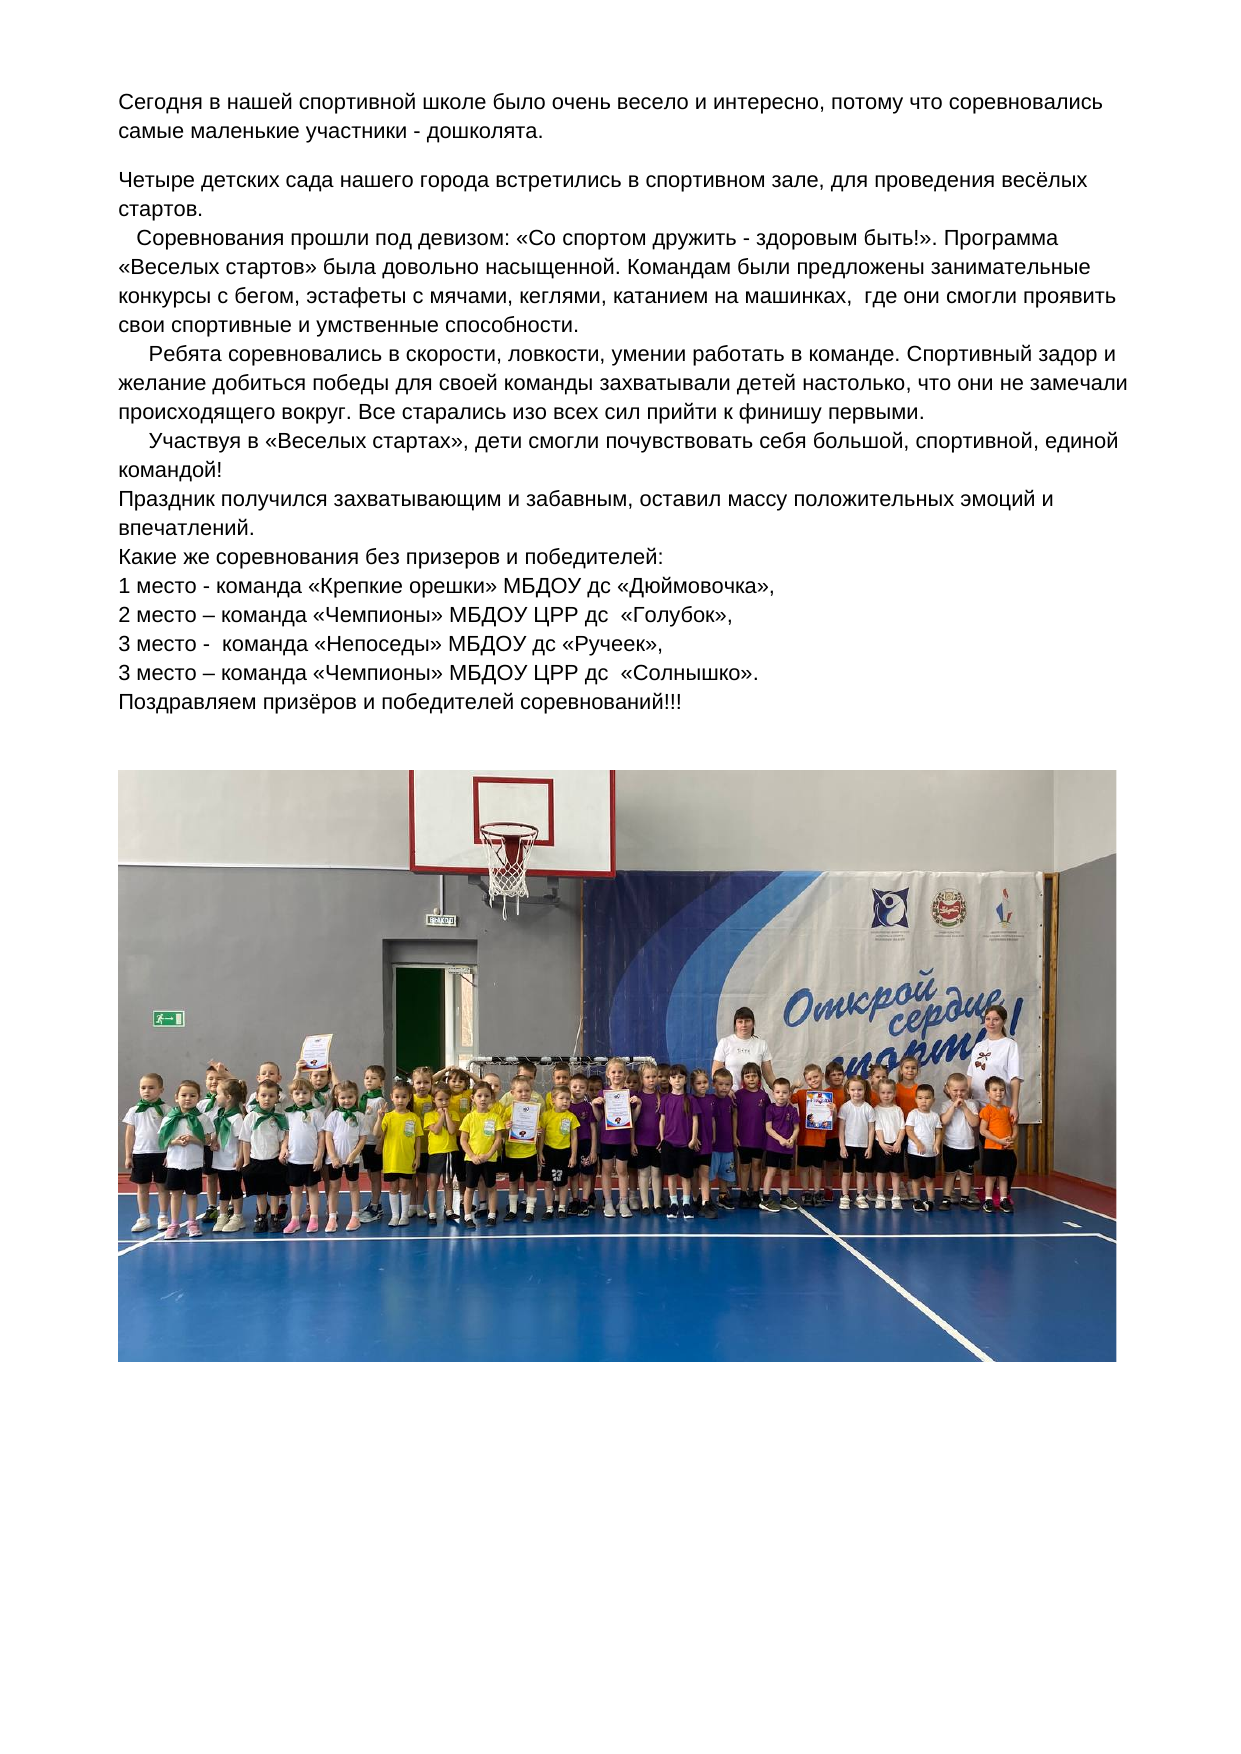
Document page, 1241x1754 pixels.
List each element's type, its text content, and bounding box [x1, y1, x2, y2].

text Четыре детских сада нашего города встретились в спортивном зале, для проведения весёлых стартов. Соревнования прошли под девизом: «Со спортом дружить - здоровым быть!». Программа «Веселых стартов» была довольно насыщенной. Командам были предложены занимательные конкурсы с бегом, эстафеты с мячами, кеглями, катанием на машинках, где они смогли проявить свои спортивные и умственные способности. Ребята соревновались в скорости, ловкости, умении работать в команде. Спортивный задор и желание добиться победы для своей команды захватывали детей настолько, что они не замечали происходящего вокруг. Все старались изо всех сил прийти к финишу первыми. Участвуя в «Веселых стартах», дети смогли почувствовать себя большой, спортивной, единой командой! Праздник получился захватывающим и забавным, оставил массу положительных эмоций и впечатлений. Какие же соревнования без призеров и победителей: 1 место - команда «Крепкие орешки» МБДОУ дс «Дюймовочка», 2 место – команда «Чемпионы» МБДОУ ЦРР дс «Голубок», 3 место - команда «Непоседы» МБДОУ дс «Ручеек», 3 место – команда «Чемпионы» МБДОУ ЦРР дс «Солнышко». Поздравляем призёров и победителей соревнований!!! [118, 167, 1152, 714]
text Сегодня в нашей спортивной школе было очень весело и интересно, потому что соревновались самые маленькие участники - дошколята. [118, 89, 1152, 143]
picture [118, 770, 1117, 1362]
